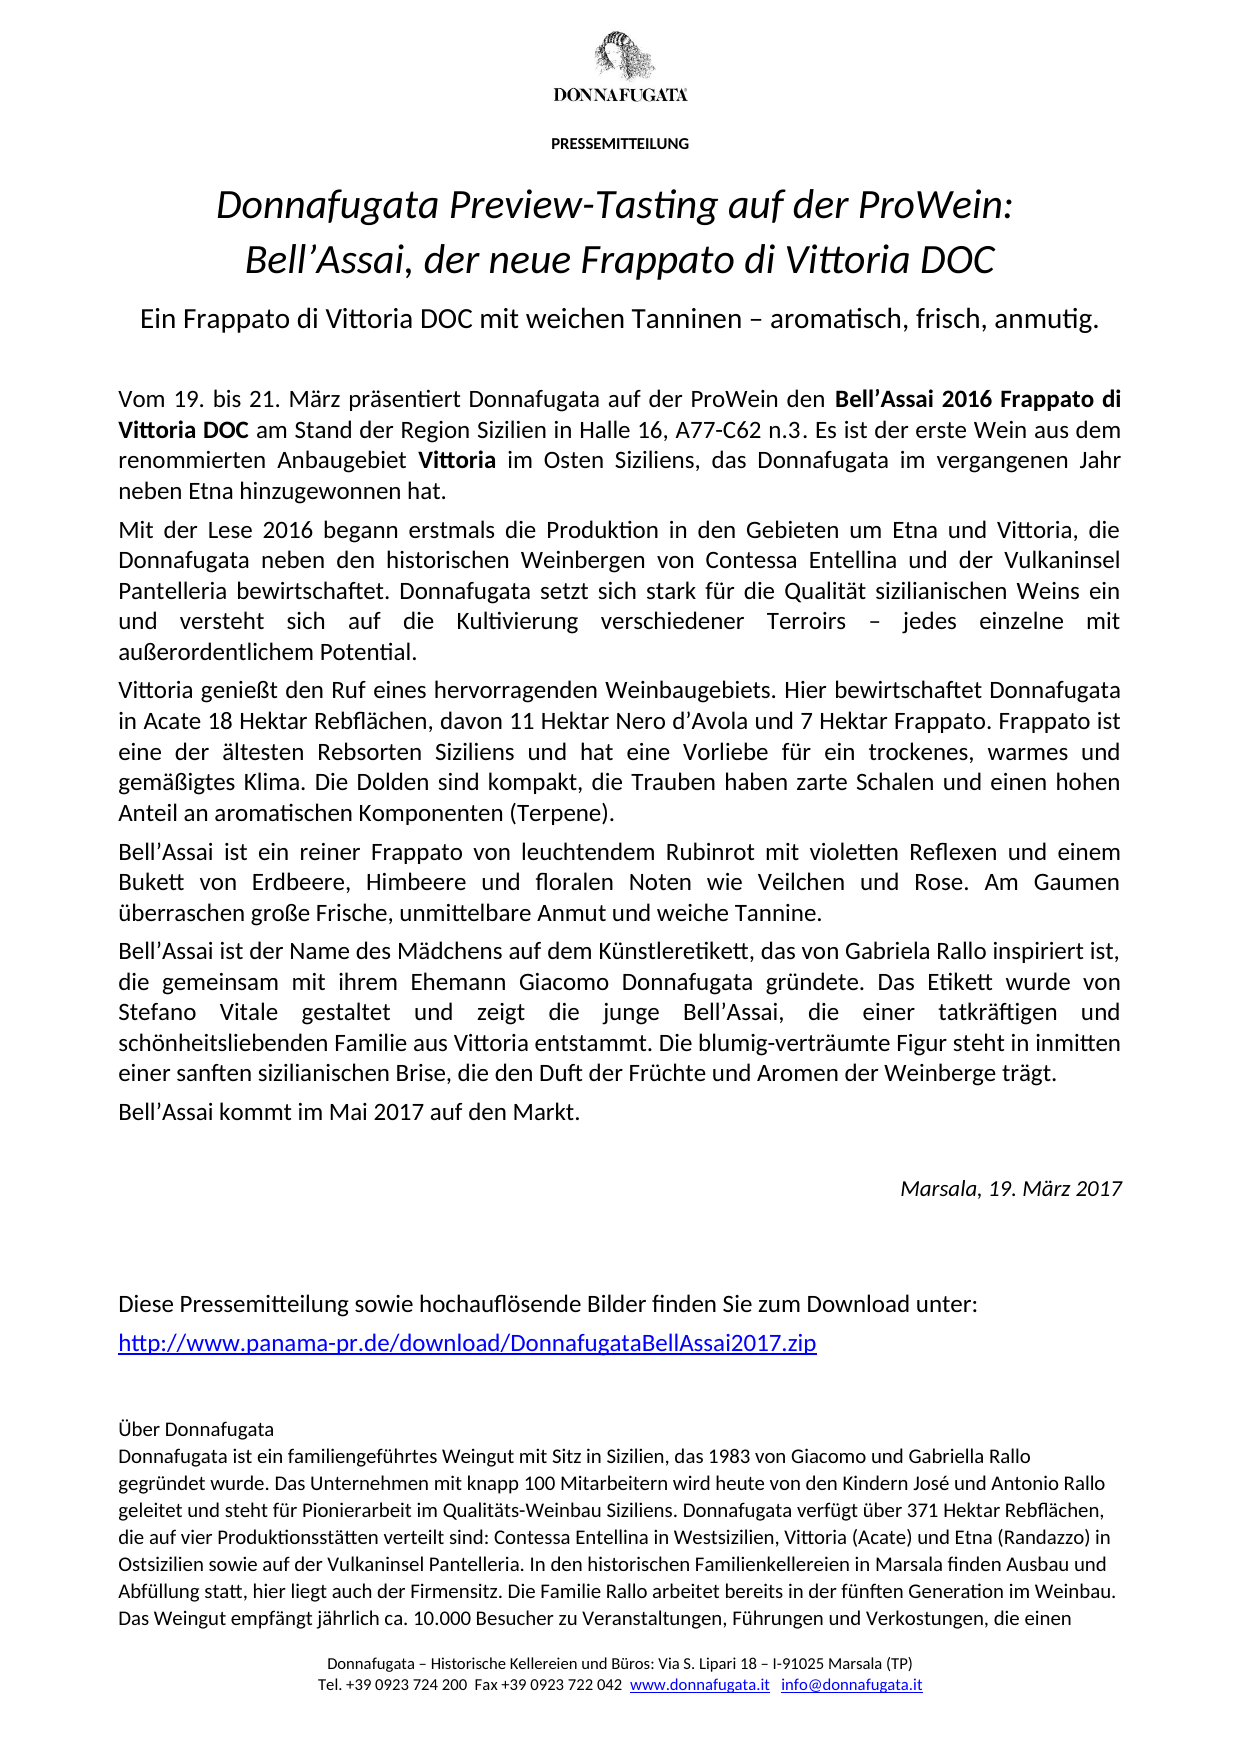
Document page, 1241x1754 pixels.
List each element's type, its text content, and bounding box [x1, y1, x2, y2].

text Vom 19. bis 21. März präsentiert Donnafugata auf der ProWein den Bell’Assai 2016 Frappato di Vittoria DOC am Stand der Region Sizilien in Halle 16, A77-C62 n.3. Es ist der erste Wein aus dem renommierten Anbaugebiet Vittoria im Osten Siziliens, das Donnafugata im vergangenen Jahr neben Etna hinzugewonnen hat. [118, 383, 1122, 505]
text Bell’Assai kommt im Mai 2017 auf den Markt. [118, 1096, 1122, 1127]
text Über Donnafugata [118, 1414, 1122, 1441]
text Mit der Lese 2016 begann erstmals die Produktion in den Gebieten um Etna und Vittoria, die Donnafugata neben den historischen Weinbergen von Contessa Entellina und der Vulkaninsel Pantelleria bewirtschaftet. Donnafugata setzt sich stark für die Qualität sizilianischen Weins ein und versteht sich auf die Kultivierung verschiedener Terroirs – jedes einzelne mit außerordentlichem Potential. [118, 514, 1122, 666]
text PRESSEMITTEILUNG [118, 133, 1122, 153]
text Vittoria genießt den Ruf eines hervorragenden Weinbaugebiets. Hier bewirtschaftet Donnafugata in Acate 18 Hektar Rebflächen, davon 11 Hektar Nero d’Avola und 7 Hektar Frappato. Frappato ist eine der ältesten Rebsorten Siziliens und hat eine Vorliebe für ein trockenes, warmes und gemäßigtes Klima. Die Dolden sind kompakt, die Trauben haben zarte Schalen und einen hohen Anteil an aromatischen Komponenten (Terpene). [118, 675, 1122, 827]
text Bell’Assai ist ein reiner Frappato von leuchtendem Rubinrot mit violetten Reflexen und einem Bukett von Erdbeere, Himbeere und floralen Noten wie Veilchen und Rose. Am Gaumen überraschen große Frische, unmittelbare Anmut und weiche Tannine. [118, 836, 1122, 927]
text Bell’Assai ist der Name des Mädchens auf dem Künstleretikett, das von Gabriela Rallo inspiriert ist, die gemeinsam mit ihrem Ehemann Giacomo Donnafugata gründete. Das Etikett wurde von Stefano Vitale gestaltet und zeigt die junge Bell’Assai, die einer tatkräftigen und schönheitsliebenden Familie aus Vittoria entstammt. Die blumig-verträumte Figur steht in inmitten einer sanften sizilianischen Brise, die den Duft der Früchte und Aromen der Weinberge trägt. [118, 936, 1122, 1088]
text Donnafugata Preview-Tasting auf der ProWein: Bell’Assai, der neue Frappato di Vittoria DOC [118, 178, 1122, 284]
text Ein Frappato di Vittoria DOC mit weichen Tanninen – aromatisch, frisch, anmutig. [133, 301, 1107, 336]
text Diese Pressemitteilung sowie hochauflösende Bilder finden Sie zum Download unter: [118, 1288, 1122, 1319]
text http://www.panama-pr.de/download/DonnafugataBellAssai2017.zip [118, 1327, 1122, 1358]
text Marsala, 19. März 2017 [118, 1174, 1122, 1202]
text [118, 1441, 1122, 1631]
